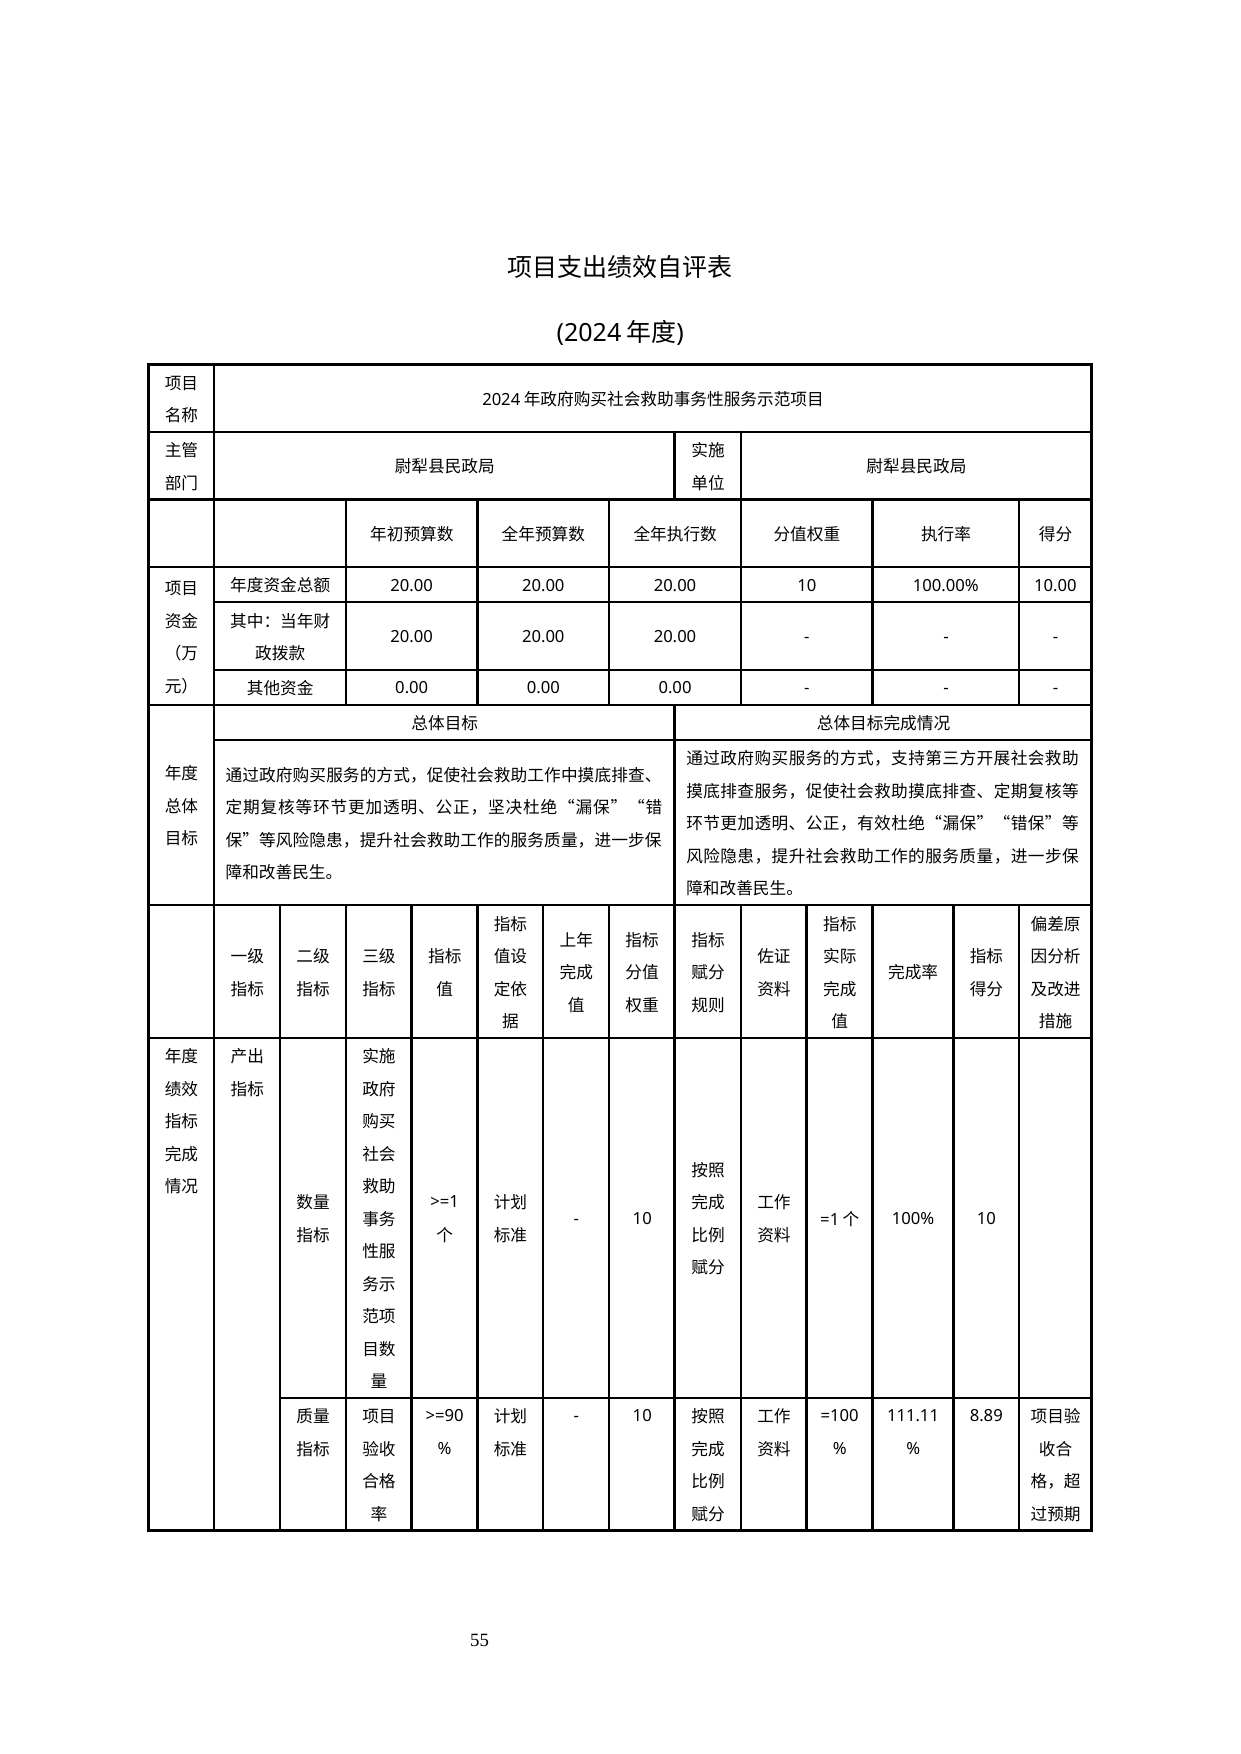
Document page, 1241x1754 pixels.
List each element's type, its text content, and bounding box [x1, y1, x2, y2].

table_cell 工作资料 [742, 1039, 805, 1396]
table_cell =100% [808, 1399, 871, 1529]
table_cell 按照完成比例赋分 [676, 1399, 740, 1529]
table_cell - [874, 671, 1018, 703]
table_cell 20.00 [347, 603, 476, 668]
table_cell 指标值设定依据 [479, 906, 542, 1036]
table_cell 尉犁县民政局 [215, 433, 673, 498]
table_cell 10 [742, 568, 871, 601]
table_cell 20.00 [479, 603, 608, 668]
table_cell 总体目标 [215, 706, 673, 739]
table_cell 0.00 [347, 671, 476, 703]
table_cell 指标得分 [955, 906, 1018, 1036]
table_cell 计划标准 [479, 1399, 542, 1529]
table_cell 111.11% [874, 1399, 952, 1529]
table_cell 10 [610, 1039, 673, 1396]
table_cell >=90% [413, 1399, 476, 1529]
table_cell (2024年度) [148, 298, 1092, 363]
table_cell - [1020, 603, 1090, 668]
table_cell 实施政府购买社会救助事务性服务示范项目数量 [347, 1039, 410, 1396]
table_cell 10.00 [1020, 568, 1090, 601]
table_cell [215, 501, 345, 566]
table_cell 偏差原因分析及改进措施 [1020, 906, 1090, 1036]
table_cell 指标分值权重 [610, 906, 673, 1036]
table_cell 其他资金 [215, 671, 345, 703]
table_cell 二级指标 [281, 906, 345, 1036]
table_cell 20.00 [347, 568, 476, 601]
table_cell [150, 501, 213, 566]
table_cell 项目验收合格，超过预期指标，出现偏差。 [1020, 1399, 1090, 1529]
table_cell 10 [610, 1399, 673, 1529]
table_cell 指标赋分规则 [676, 906, 740, 1036]
table_cell 年初预算数 [347, 501, 476, 566]
table_cell 佐证资料 [742, 906, 805, 1036]
table_cell 8.89 [955, 1399, 1018, 1529]
table_cell 年度资金总额 [215, 568, 345, 601]
table_cell 分值权重 [742, 501, 871, 566]
table_cell 产出指标 [215, 1039, 279, 1529]
table_cell 0.00 [610, 671, 740, 703]
table_cell 质量指标 [281, 1399, 345, 1529]
table_cell 100% [874, 1039, 952, 1396]
table_cell - [742, 603, 871, 668]
table_cell 工作资料 [742, 1399, 805, 1529]
table_cell 项目验收合格率 [347, 1399, 410, 1529]
table_cell 总体目标完成情况 [676, 706, 1090, 739]
table_cell 执行率 [874, 501, 1018, 566]
table_cell 0.00 [479, 671, 608, 703]
table_cell >=1个 [413, 1039, 476, 1396]
table_cell 年度绩效指标完成情况 [150, 1039, 213, 1529]
table_header 项目支出绩效自评表 [148, 233, 1092, 298]
table_cell 上年完成值 [544, 906, 608, 1036]
table_cell [1020, 1039, 1090, 1396]
table_cell 计划标准 [479, 1039, 542, 1396]
table_cell 通过政府购买服务的方式，促使社会救助工作中摸底排查、定期复核等环节更加透明、公正，坚决杜绝“漏保”“错保”等风险隐患，提升社会救助工作的服务质量，进一步保障和改善民生。 [215, 741, 673, 904]
table_cell 三级指标 [347, 906, 410, 1036]
table_cell 指标值 [413, 906, 476, 1036]
table_cell 指标实际完成值 [808, 906, 871, 1036]
table_cell 全年执行数 [610, 501, 740, 566]
table_cell - [544, 1039, 608, 1396]
table_cell 按照完成比例赋分 [676, 1039, 740, 1396]
table_cell 年度总体目标 [150, 706, 213, 904]
table_cell 数量指标 [281, 1039, 345, 1396]
table_cell 20.00 [610, 568, 740, 601]
table_cell - [1020, 671, 1090, 703]
table_cell - [742, 671, 871, 703]
table_cell 项目名称 [150, 366, 213, 431]
table_cell 项目资金 （万元） [150, 568, 213, 703]
table_cell 通过政府购买服务的方式，支持第三方开展社会救助摸底排查服务，促使社会救助摸底排查、定期复核等环节更加透明、公正，有效杜绝“漏保”“错保”等风险隐患，提升社会救助工作的服务质量，进一步保障和改善民生。 [676, 741, 1090, 904]
table_cell 2024年政府购买社会救助事务性服务示范项目 [215, 366, 1090, 431]
table_cell 一级指标 [215, 906, 279, 1036]
table_cell 20.00 [479, 568, 608, 601]
table_cell - [544, 1399, 608, 1529]
table_cell 得分 [1020, 501, 1090, 566]
table_cell 尉犁县民政局 [742, 433, 1090, 498]
table_cell [150, 906, 213, 1036]
table_cell 10 [955, 1039, 1018, 1396]
table_cell 完成率 [874, 906, 952, 1036]
table_cell 实施单位 [676, 433, 740, 498]
table_cell 20.00 [610, 603, 740, 668]
table_cell 全年预算数 [479, 501, 608, 566]
table_cell 其中：当年财政拨款 [215, 603, 345, 668]
table_cell 主管部门 [150, 433, 213, 498]
table_cell - [874, 603, 1018, 668]
table_cell =1个 [808, 1039, 871, 1396]
table_cell 100.00% [874, 568, 1018, 601]
